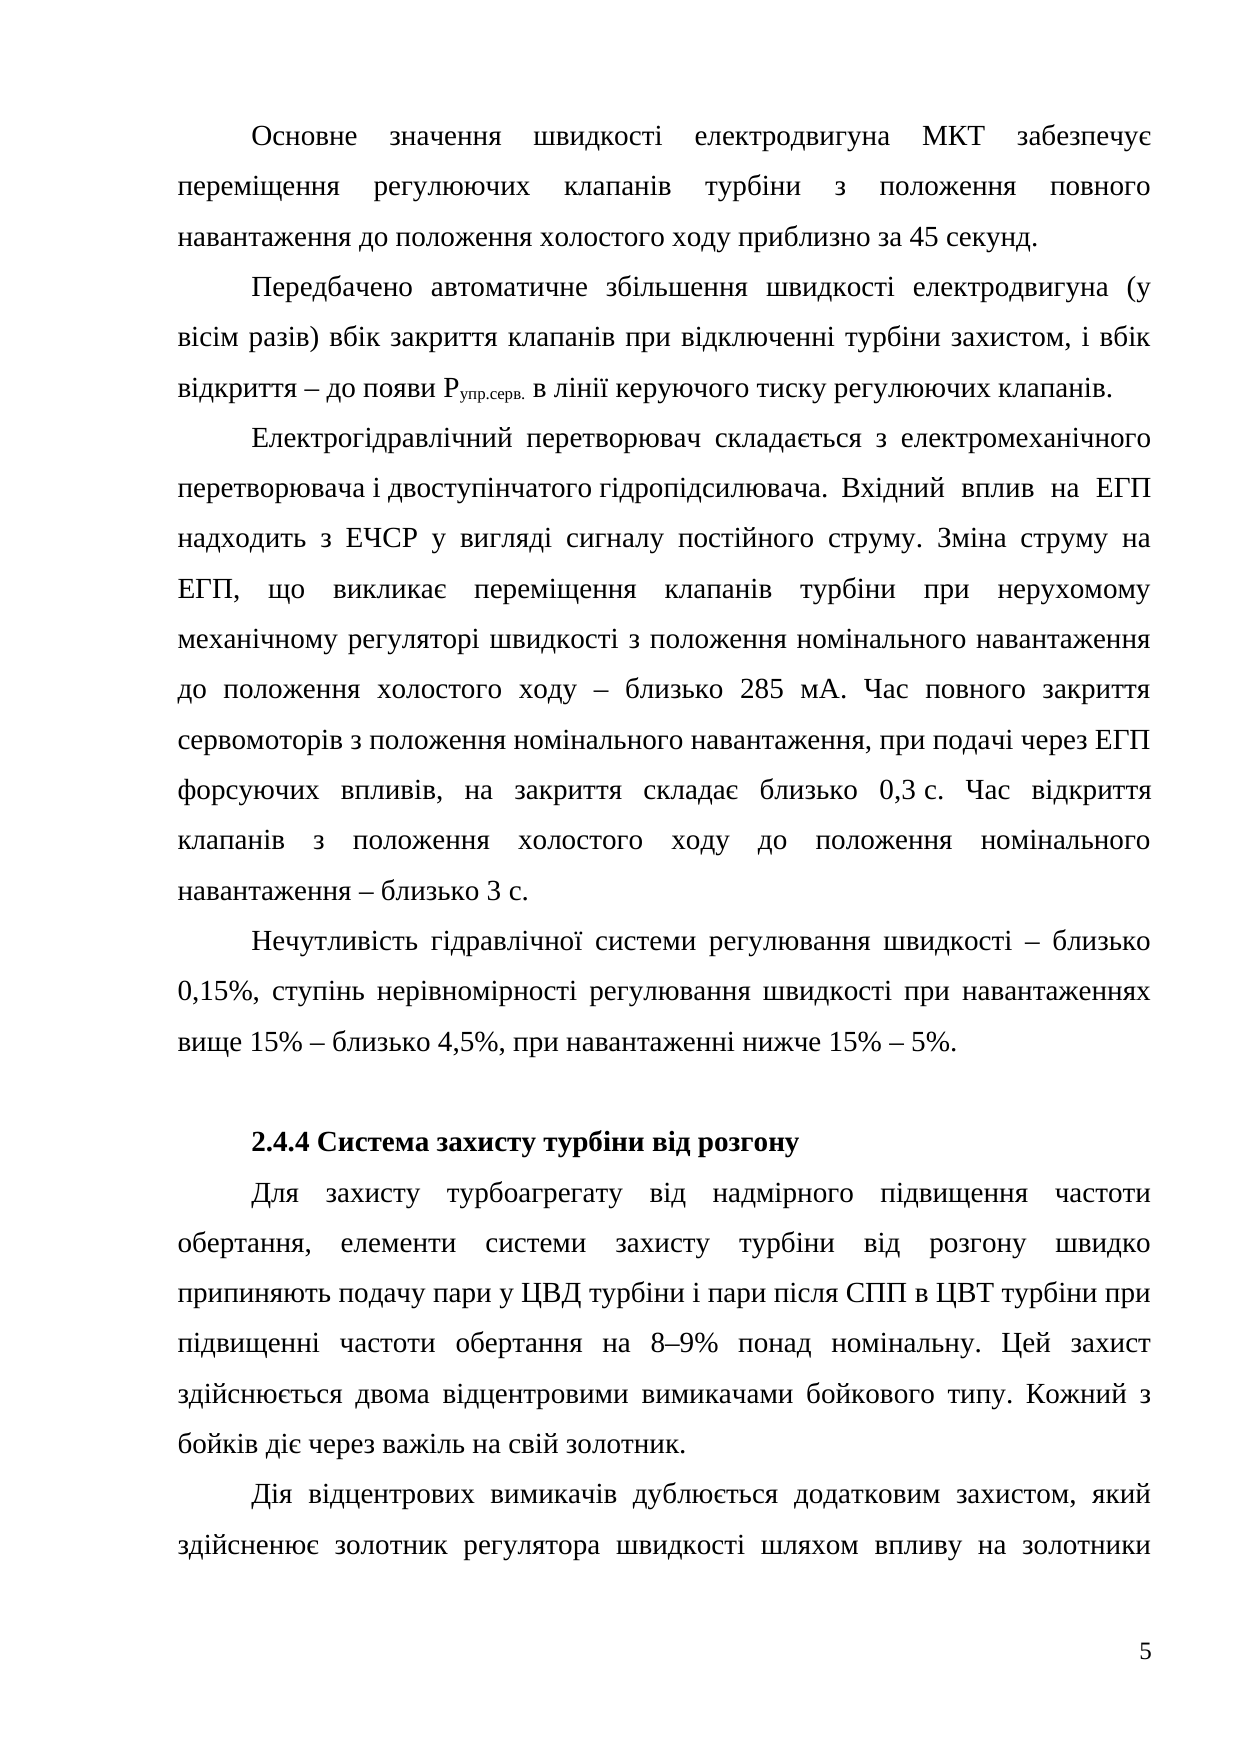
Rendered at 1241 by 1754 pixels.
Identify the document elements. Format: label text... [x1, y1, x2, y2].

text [177, 1477, 1152, 1560]
text 2.4.4 Система захисту турбіни від розгону [177, 1124, 1152, 1158]
text Для захисту турбоагрегату від надмірного підвищення частоти обертання, елементи системи захисту турбіни від розгону швидко припиняють подачу пари у ЦВД турбіни і пари після СПП в ЦВТ турбіни при підвищенні частоти обертання на 8–9% понад номінальну. Цей захист здійснюється двома відцентровими вимикачами бойкового типу. Кожний з бойків діє через важіль на свій золотник. [177, 1175, 1152, 1460]
text Основне значення швидкості електродвигуна МКТ забезпечує переміщення регулюючих клапанів турбіни з положення повного навантаження до положення холостого ходу приблизно за 45 секунд. [177, 118, 1152, 252]
text Електрогідравлічний перетворювач складається з електромеханічного перетворювача і двоступінчатого гідропідсилювача. Вхідний вплив на ЕГП надходить з ЕЧСР у вигляді сигналу постійного струму. Зміна струму на ЕГП, що викликає переміщення клапанів турбіни при нерухомому механічному регуляторі швидкості з положення номінального навантаження до положення холостого ходу – близько 285 мА. Час повного закриття сервомоторів з положення номінального навантаження, при подачі через ЕГП форсуючих впливів, на закриття складає близько 0,3 с. Час відкриття клапанів з положення холостого ходу до положення номінального навантаження – близько 3 с. [177, 420, 1152, 906]
text Нечутливість гідравлічної системи регулювання швидкості – близько 0,15%, ступінь нерівномірності регулювання швидкості при навантаженнях вище 15% – близько 4,5%, при навантаженні нижче 15% – 5%. [177, 923, 1152, 1057]
text Передбачено автоматичне збільшення швидкості електродвигуна (у вісім разів) вбік закриття клапанів при відключенні турбіни захистом, і вбік відкриття – до появи Рупр.серв. в лінії керуючого тиску регулюючих клапанів. [177, 269, 1152, 403]
